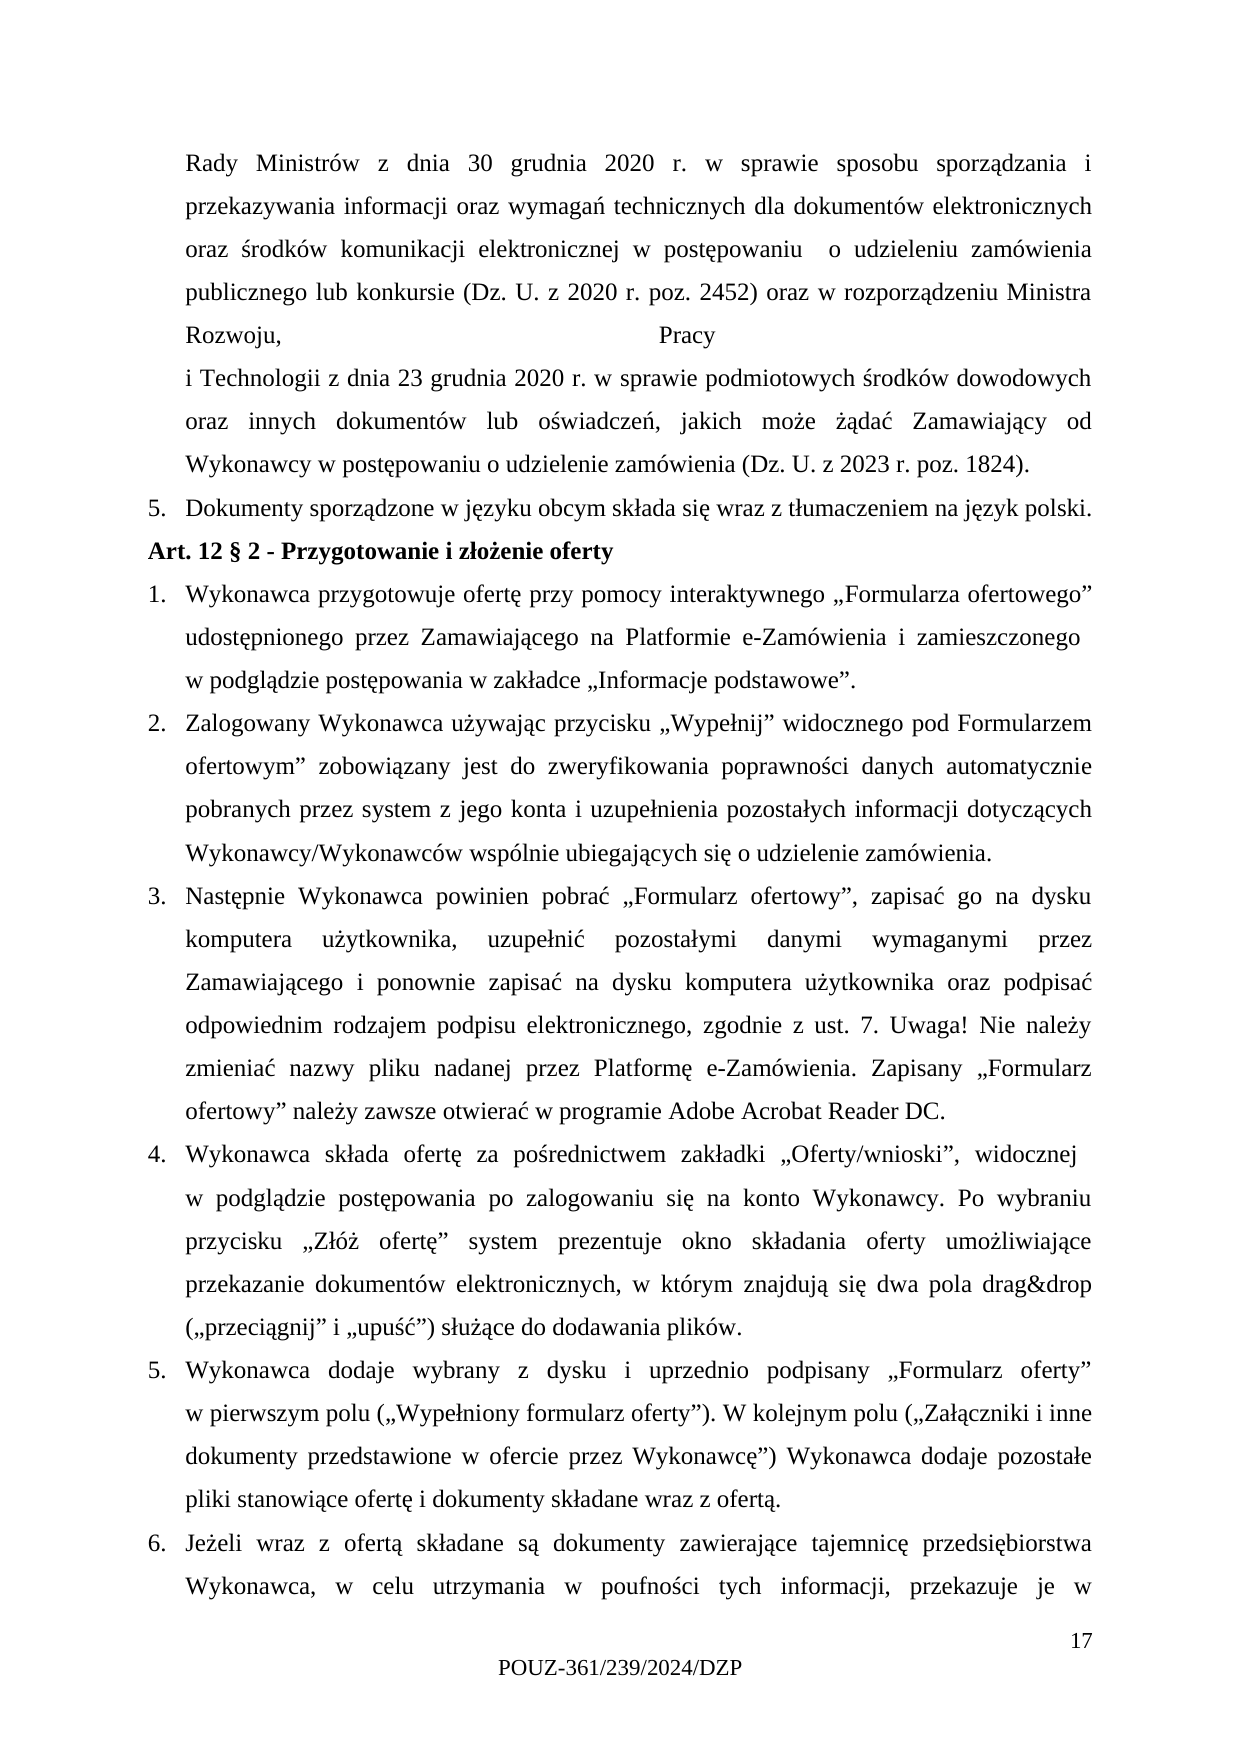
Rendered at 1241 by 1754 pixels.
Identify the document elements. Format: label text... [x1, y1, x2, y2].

list Wykonawca składa ofertę za pośrednictwem zakładki „Oferty/wnioski”, widocznej w podglądzie postępowania po zalogowaniu się na konto Wykonawcy. Po wybraniu przycisku „Złóż ofertę” system prezentuje okno składania oferty umożliwiające przekazanie dokumentów elektronicznych, w którym znajdują się dwa pola drag&drop („przeciągnij” i „upuść”) służące do dodawania plików. [148, 1139, 1093, 1341]
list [148, 1528, 1093, 1599]
list Wykonawca dodaje wybrany z dysku i uprzednio podpisany „Formularz oferty” w pierwszym polu („Wypełniony formularz oferty”). W kolejnym polu („Załączniki i inne dokumenty przedstawione w ofercie przez Wykonawcę”) Wykonawca dodaje pozostałe pliki stanowiące ofertę i dokumenty składane wraz z ofertą. [148, 1355, 1093, 1513]
list Dokumenty sporządzone w języku obcym składa się wraz z tłumaczeniem na język polski. [148, 493, 1093, 521]
list Następnie Wykonawca powinien pobrać „Formularz ofertowy”, zapisać go na dysku komputera użytkownika, uzupełnić pozostałymi danymi wymaganymi przez Zamawiającego i ponownie zapisać na dysku komputera użytkownika oraz podpisać odpowiednim rodzajem podpisu elektronicznego, zgodnie z ust. 7. Uwaga! Nie należy zmieniać nazwy pliku nadanej przez Platformę e-Zamówienia. Zapisany „Formularz ofertowy” należy zawsze otwierać w programie Adobe Acrobat Reader DC. [148, 881, 1093, 1125]
list Wykonawca przygotowuje ofertę przy pomocy interaktywnego „Formularza ofertowego” udostępnionego przez Zamawiającego na Platformie e-Zamówienia i zamieszczonego w podglądzie postępowania w zakładce „Informacje podstawowe”. [148, 579, 1093, 694]
text Art. 12 § 2 - Przygotowanie i złożenie oferty [148, 536, 1093, 564]
list Zalogowany Wykonawca używając przycisku „Wypełnij” widocznego pod Formularzem ofertowym” zobowiązany jest do zweryfikowania poprawności danych automatycznie pobranych przez system z jego konta i uzupełnienia pozostałych informacji dotyczących Wykonawcy/Wykonawców wspólnie ubiegających się o udzielenie zamówienia. [148, 708, 1093, 866]
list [148, 148, 1093, 478]
